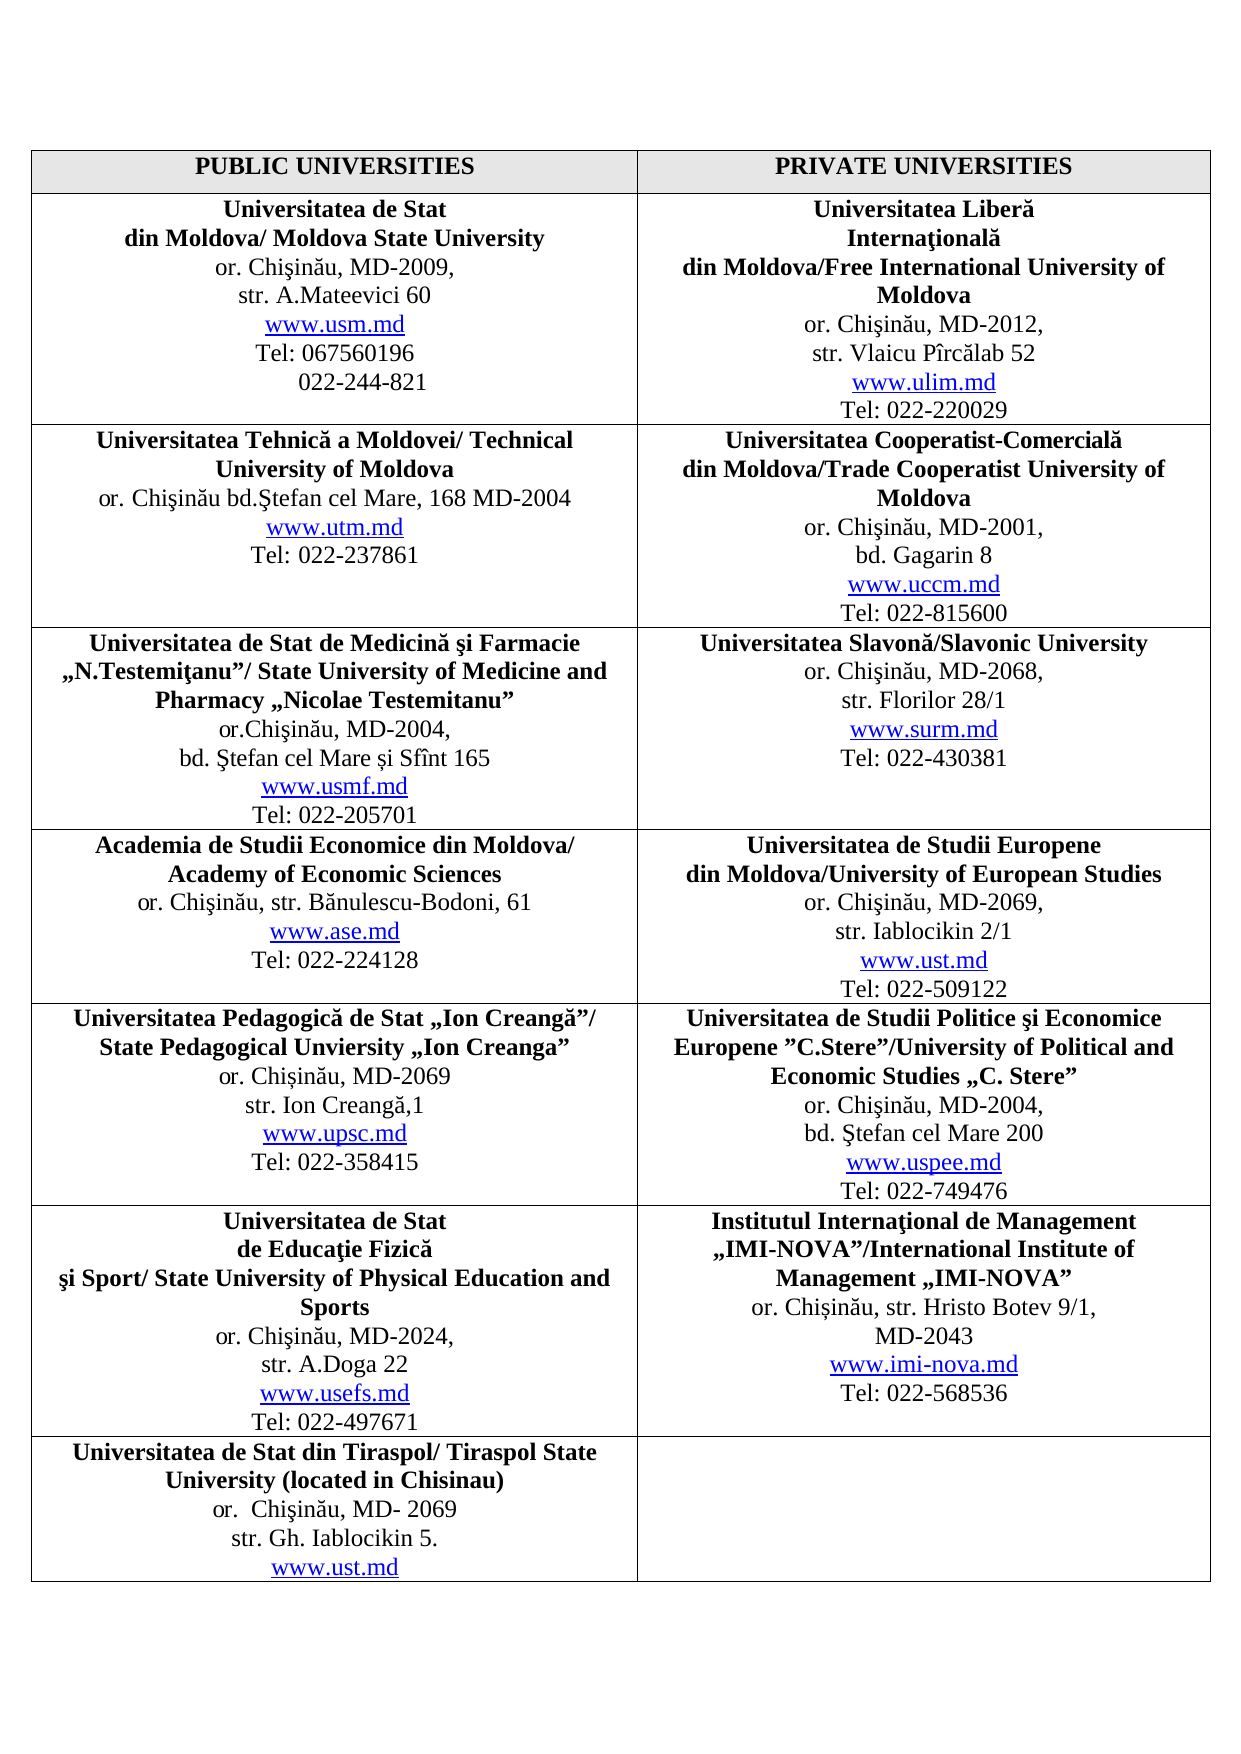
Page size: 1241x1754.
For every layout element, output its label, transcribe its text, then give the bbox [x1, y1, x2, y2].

table_cell [638, 1437, 1210, 1581]
table_header PRIVATE UNIVERSITIES [638, 151, 1210, 193]
table_cell Universitatea Pedagogică de Stat „Ion Creangă”/ State Pedagogical Unviersity „Ion Creanga” or. Chișinău, MD-2069 str. Ion Creangă,1 www.upsc.md Tel: 022-358415 [32, 1004, 637, 1205]
table_cell Universitatea Tehnică a Moldovei/ Technical University of Moldova or. Chişinău bd.Ştefan cel Mare, 168 MD-2004 www.utm.md Tel: 022-237861 [32, 425, 637, 627]
table_cell Universitatea Slavonă/Slavonic University or. Chişinău, MD-2068, str. Florilor 28/1 www.surm.md Tel: 022-430381 [638, 628, 1210, 829]
table_cell Universitatea de Studii Europene din Moldova/University of European Studies or. Chişinău, MD-2069, str. Iablocikin 2/1 www.ust.md Tel: 022-509122 [638, 830, 1210, 1002]
table_cell Universitatea de Stat de Medicină şi Farmacie „N.Testemiţanu”/ State University of Medicine and Pharmacy „Nicolae Testemitanu” or.Chişinău, MD-2004, bd. Ştefan cel Mare și Sfînt 165 www.usmf.md Tel: 022-205701 [32, 628, 637, 829]
table_cell Institutul Internaţional de Management „IMI-NOVA”/International Institute of Management „IMI-NOVA” or. Chișinău, str. Hristo Botev 9/1, MD-2043 www.imi-nova.md Tel: 022-568536 [638, 1206, 1210, 1436]
table_cell Academia de Studii Economice din Moldova/ Academy of Economic Sciences or. Chişinău, str. Bănulescu-Bodoni, 61 www.ase.md Tel: 022-224128 [32, 830, 637, 1002]
table_cell Universitatea Cooperatist-Comercială din Moldova/Trade Cooperatist University of Moldova or. Chişinău, MD-2001, bd. Gagarin 8 www.uccm.md Tel: 022-815600 [638, 425, 1210, 627]
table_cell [32, 1437, 637, 1581]
table_cell Universitatea de Stat din Moldova/ Moldova State University or. Chişinău, MD-2009, str. A.Mateevici 60 www.usm.md Tel: 067560196 022-244-821 [32, 194, 637, 424]
table_cell Universitatea Liberă Internaţională din Moldova/Free International University of Moldova or. Chişinău, MD-2012, str. Vlaicu Pîrcălab 52 www.ulim.md Tel: 022-220029 [638, 194, 1210, 424]
table_cell Universitatea de Studii Politice şi Economice Europene ”C.Stere”/University of Political and Economic Studies „C. Stere” or. Chişinău, MD-2004, bd. Ştefan cel Mare 200 www.uspee.md Tel: 022-749476 [638, 1004, 1210, 1205]
table_header PUBLIC UNIVERSITIES [32, 151, 637, 193]
table_cell Universitatea de Stat de Educaţie Fizică şi Sport/ State University of Physical Education and Sports or. Chişinău, MD-2024, str. A.Doga 22 www.usefs.md Tel: 022-497671 [32, 1206, 637, 1436]
